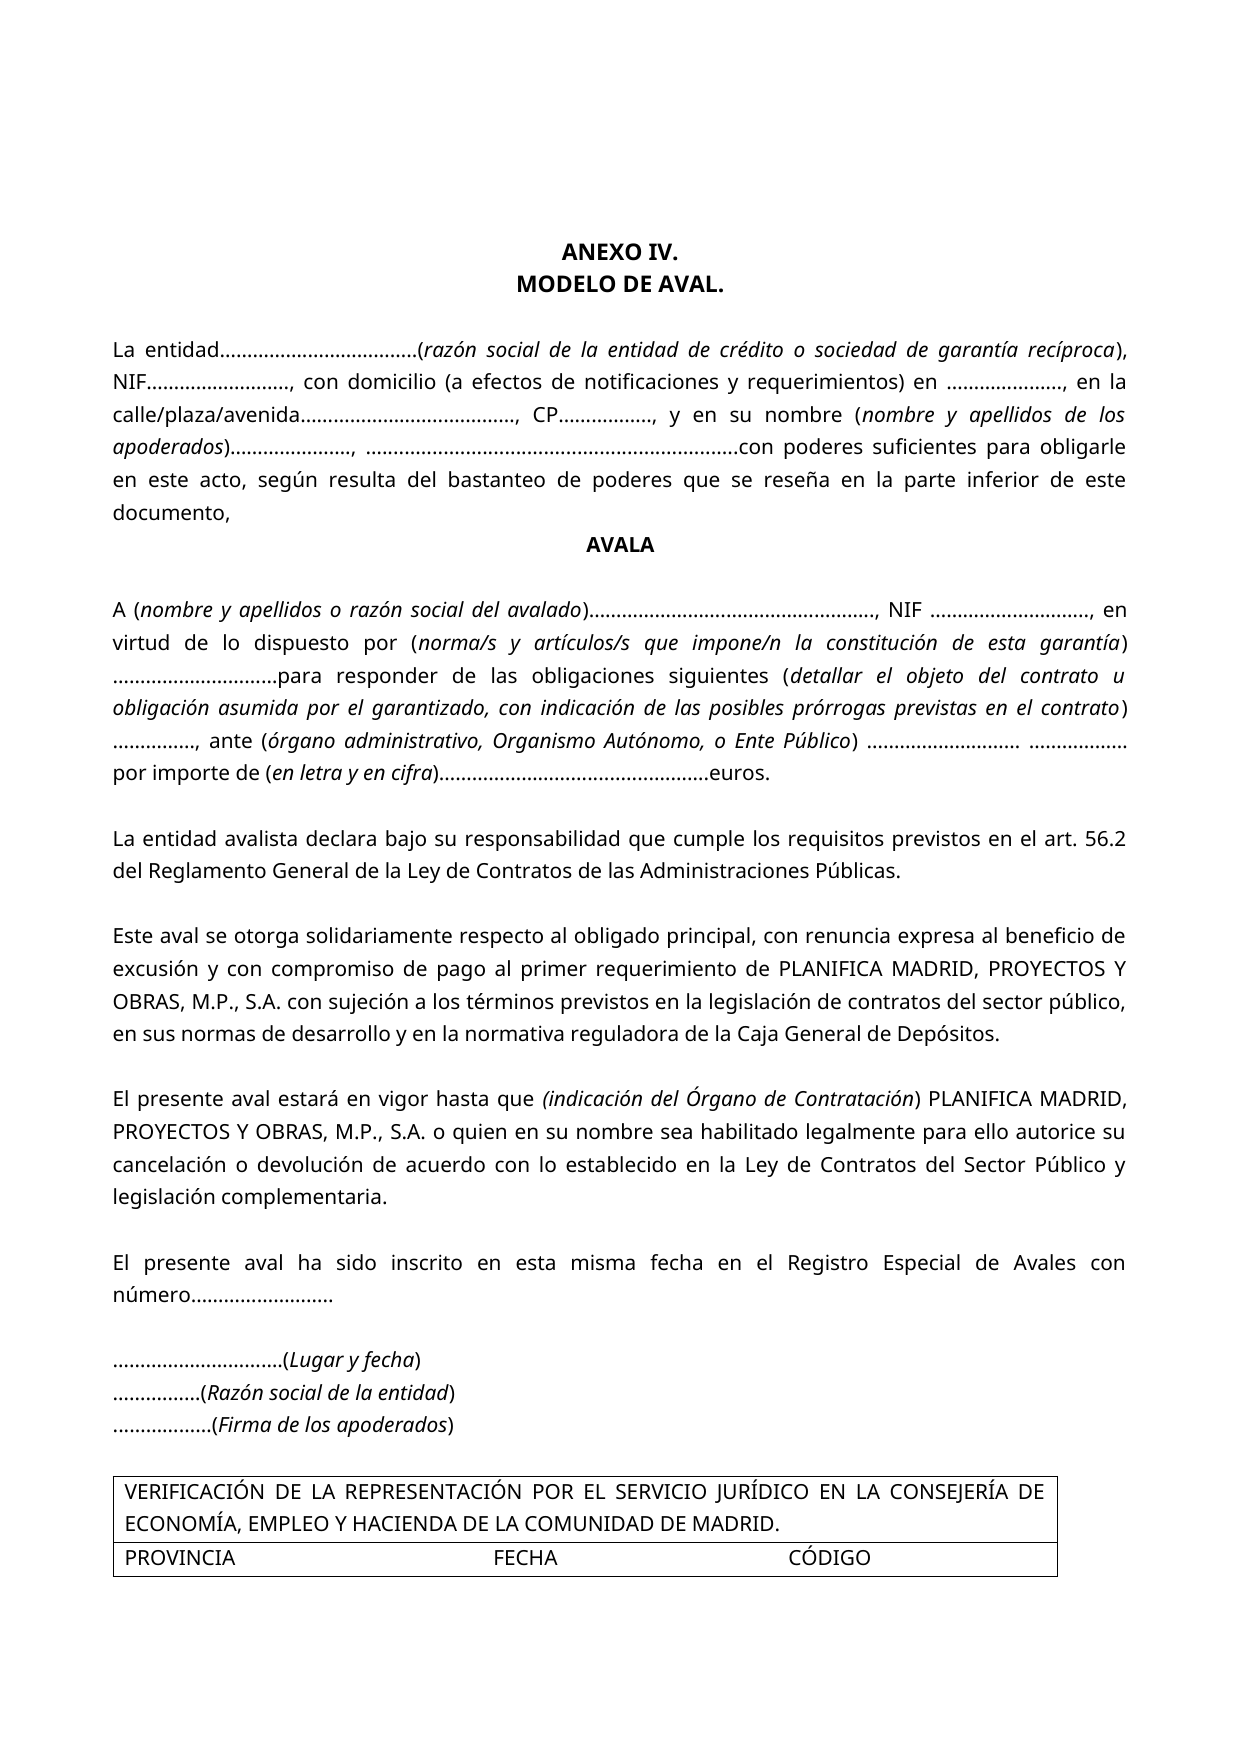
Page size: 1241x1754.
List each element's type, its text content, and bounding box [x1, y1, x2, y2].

subtitle MODELO DE AVAL. [112, 267, 1128, 299]
text El presente aval ha sido inscrito en esta misma fecha en el Registro Especial de Avales con número…………………….. [112, 1248, 1128, 1309]
table_cell PROVINCIA FECHA CÓDIGO [114, 1543, 1057, 1576]
table_header VERIFICACIÓN DE LA REPRESENTACIÓN POR EL SERVICIO JURÍDICO EN LA CONSEJERÍA DE ECONOMÍA, EMPLEO Y HACIENDA DE LA COMUNIDAD DE MADRID. [114, 1477, 1057, 1542]
text …….………(Razón social de la entidad) [112, 1378, 1128, 1406]
text A (nombre y apellidos o razón social del avalado)……………………..…………………….., NIF ……………………….., en virtud de lo dispuesto por (norma/s y artículos/s que impone/n la constitución de esta garantía)…………………………para responder de las obligaciones siguientes (detallar el objeto del contrato u obligación asumida por el garantizado, con indicación de las posibles prórrogas previstas en el contrato)……………, ante (órgano administrativo, Organismo Autónomo, o Ente Público) ….…………………… ………………por importe de (en letra y en cifra)………………………............……….euros. [112, 596, 1128, 787]
subtitle ANEXO IV. [112, 236, 1128, 267]
text El presente aval estará en vigor hasta que (indicación del Órgano de Contratación) PLANIFICA MADRID, PROYECTOS Y OBRAS, M.P., S.A. o quien en su nombre sea habilitado legalmente para ello autorice su cancelación o devolución de acuerdo con lo establecido en la Ley de Contratos del Sector Público y legislación complementaria. [112, 1084, 1128, 1211]
text ...……………(Firma de los apoderados) [112, 1411, 1128, 1439]
text ………………………….(Lugar y fecha) [112, 1345, 1128, 1374]
text La entidad avalista declara bajo su responsabilidad que cumple los requisitos previstos en el art. 56.2 del Reglamento General de la Ley de Contratos de las Administraciones Públicas. [112, 824, 1128, 885]
text La entidad…………….………………..(razón social de la entidad de crédito o sociedad de garantía recíproca), NIF…………………….., con domicilio (a efectos de notificaciones y requerimientos) en …………....….., en la calle/plaza/avenida……………………...…………, CP…………….., y en su nombre (nombre y apellidos de los apoderados)…………………., …................................................................con poderes suficientes para obligarle en este acto, según resulta del bastanteo de poderes que se reseña en la parte inferior de este documento, [112, 335, 1128, 526]
text Este aval se otorga solidariamente respecto al obligado principal, con renuncia expresa al beneficio de excusión y con compromiso de pago al primer requerimiento de PLANIFICA MADRID, PROYECTOS Y OBRAS, M.P., S.A. con sujeción a los términos previstos en la legislación de contratos del sector público, en sus normas de desarrollo y en la normativa reguladora de la Caja General de Depósitos. [112, 922, 1128, 1048]
text AVALA [112, 530, 1128, 559]
